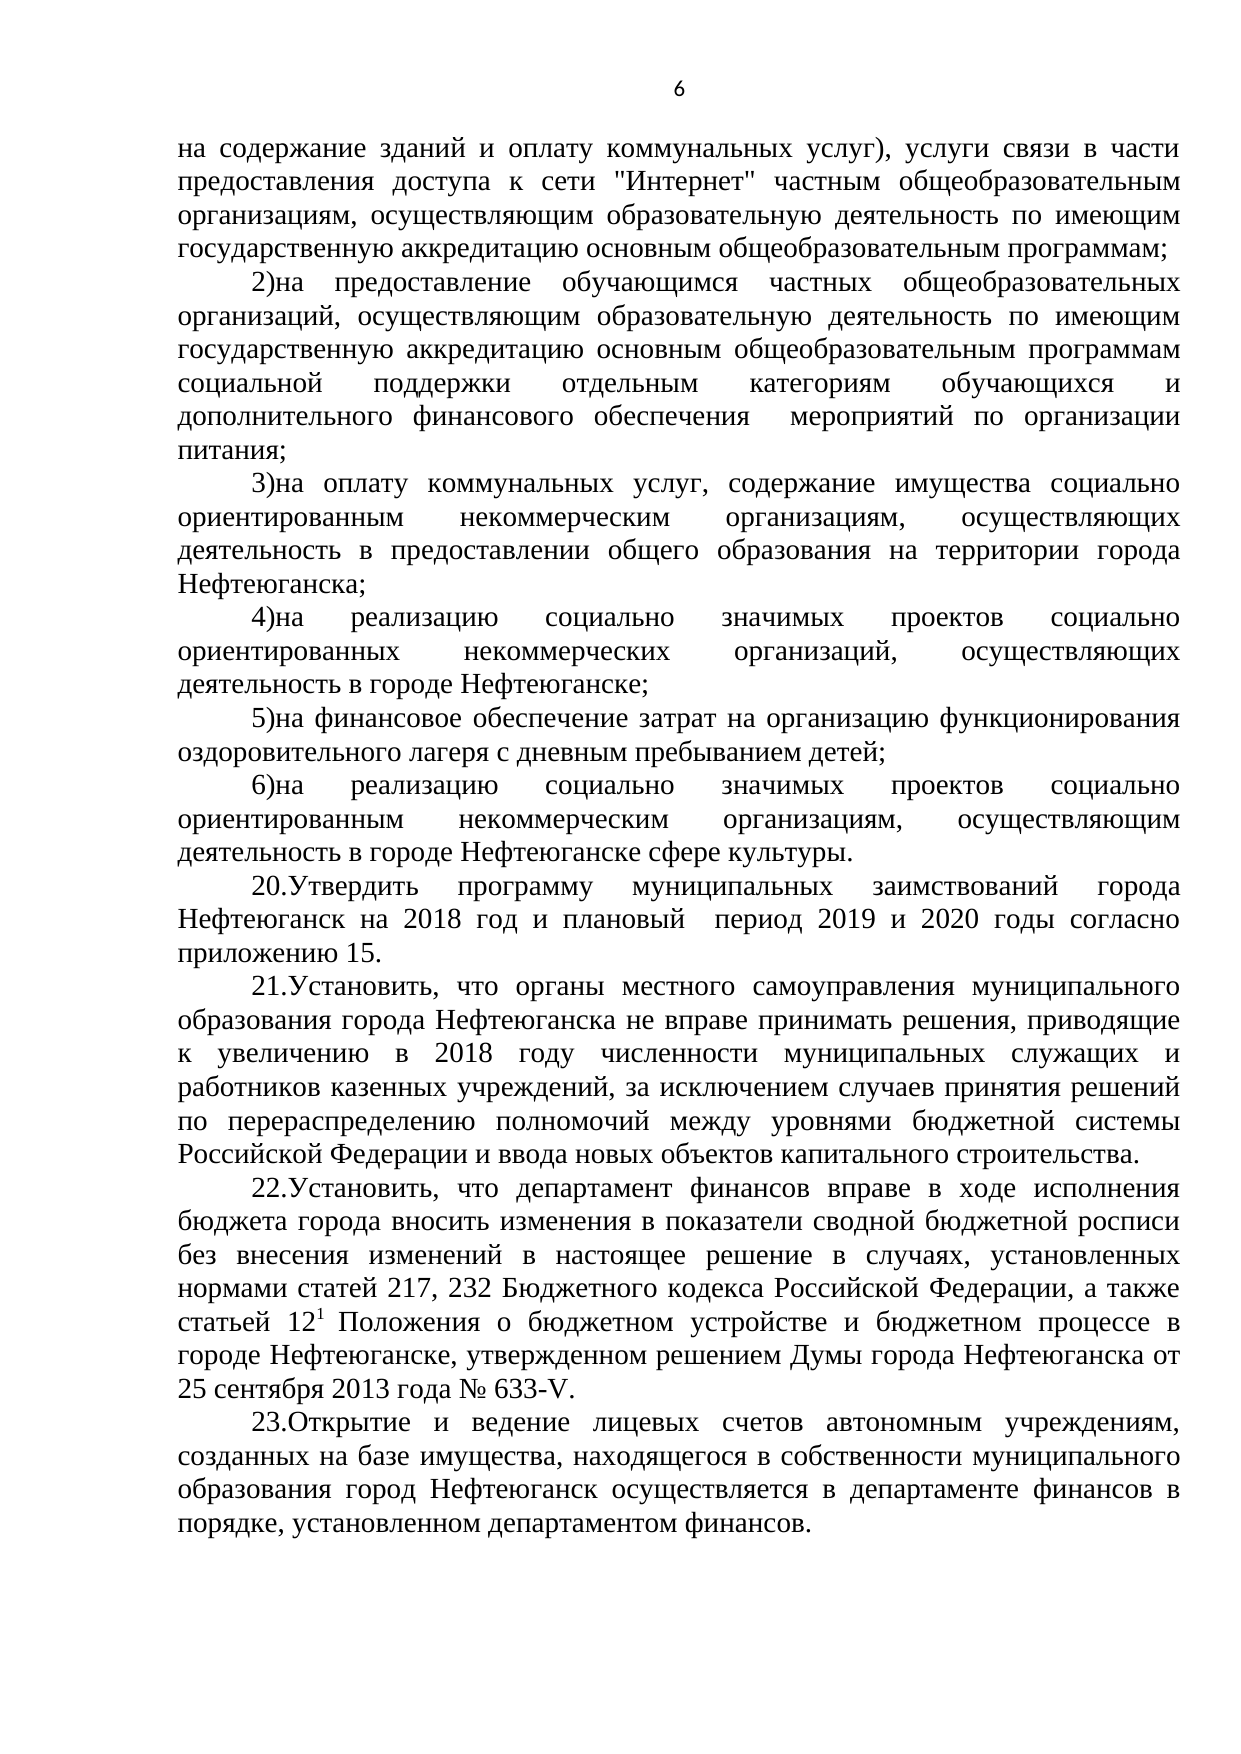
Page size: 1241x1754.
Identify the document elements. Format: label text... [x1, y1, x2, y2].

text 22.Установить, что департамент финансов вправе в ходе исполнения бюджета города вносить изменения в показатели сводной бюджетной росписи без внесения изменений в настоящее решение в случаях, установленных нормами статей 217, 232 Бюджетного кодекса Российской Федерации, а также статьей 121 Положения о бюджетном устройстве и бюджетном процессе в городе Нефтеюганске, утвержденном решением Думы города Нефтеюганска от 25 сентября 2013 года № 633-V. [177, 1170, 1181, 1404]
text 20.Утвердить программу муниципальных заимствований города Нефтеюганск на 2018 год и плановый период 2019 и 2020 годы согласно приложению 15. [177, 868, 1181, 968]
text 4)на реализацию социально значимых проектов социально ориентированных некоммерческих организаций, осуществляющих деятельность в городе Нефтеюганске; [177, 599, 1181, 700]
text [177, 130, 1181, 264]
text 2)на предоставление обучающимся частных общеобразовательных организаций, осуществляющим образовательную деятельность по имеющим государственную аккредитацию основным общеобразовательным программам социальной поддержки отдельным категориям обучающихся и дополнительного финансового обеспечения мероприятий по организации питания; [177, 264, 1181, 465]
text 5)на финансовое обеспечение затрат на организацию функционирования оздоровительного лагеря с дневным пребыванием детей; [177, 700, 1181, 767]
text 3)на оплату коммунальных услуг, содержание имущества социально ориентированным некоммерческим организациям, осуществляющих деятельность в предоставлении общего образования на территории города Нефтеюганска; [177, 465, 1181, 599]
text 23.Открытие и ведение лицевых счетов автономным учреждениям, созданных на базе имущества, находящегося в собственности муниципального образования город Нефтеюганск осуществляется в департаменте финансов в порядке, установленном департаментом финансов. [177, 1404, 1181, 1539]
text 6)на реализацию социально значимых проектов социально ориентированным некоммерческим организациям, осуществляющим деятельность в городе Нефтеюганске сфере культуры. [177, 767, 1181, 868]
text 21.Установить, что органы местного самоуправления муниципального образования города Нефтеюганска не вправе принимать решения, приводящие к увеличению в 2018 году численности муниципальных служащих и работников казенных учреждений, за исключением случаев принятия решений по перераспределению полномочий между уровнями бюджетной системы Российской Федерации и ввода новых объектов капитального строительства. [177, 968, 1181, 1170]
